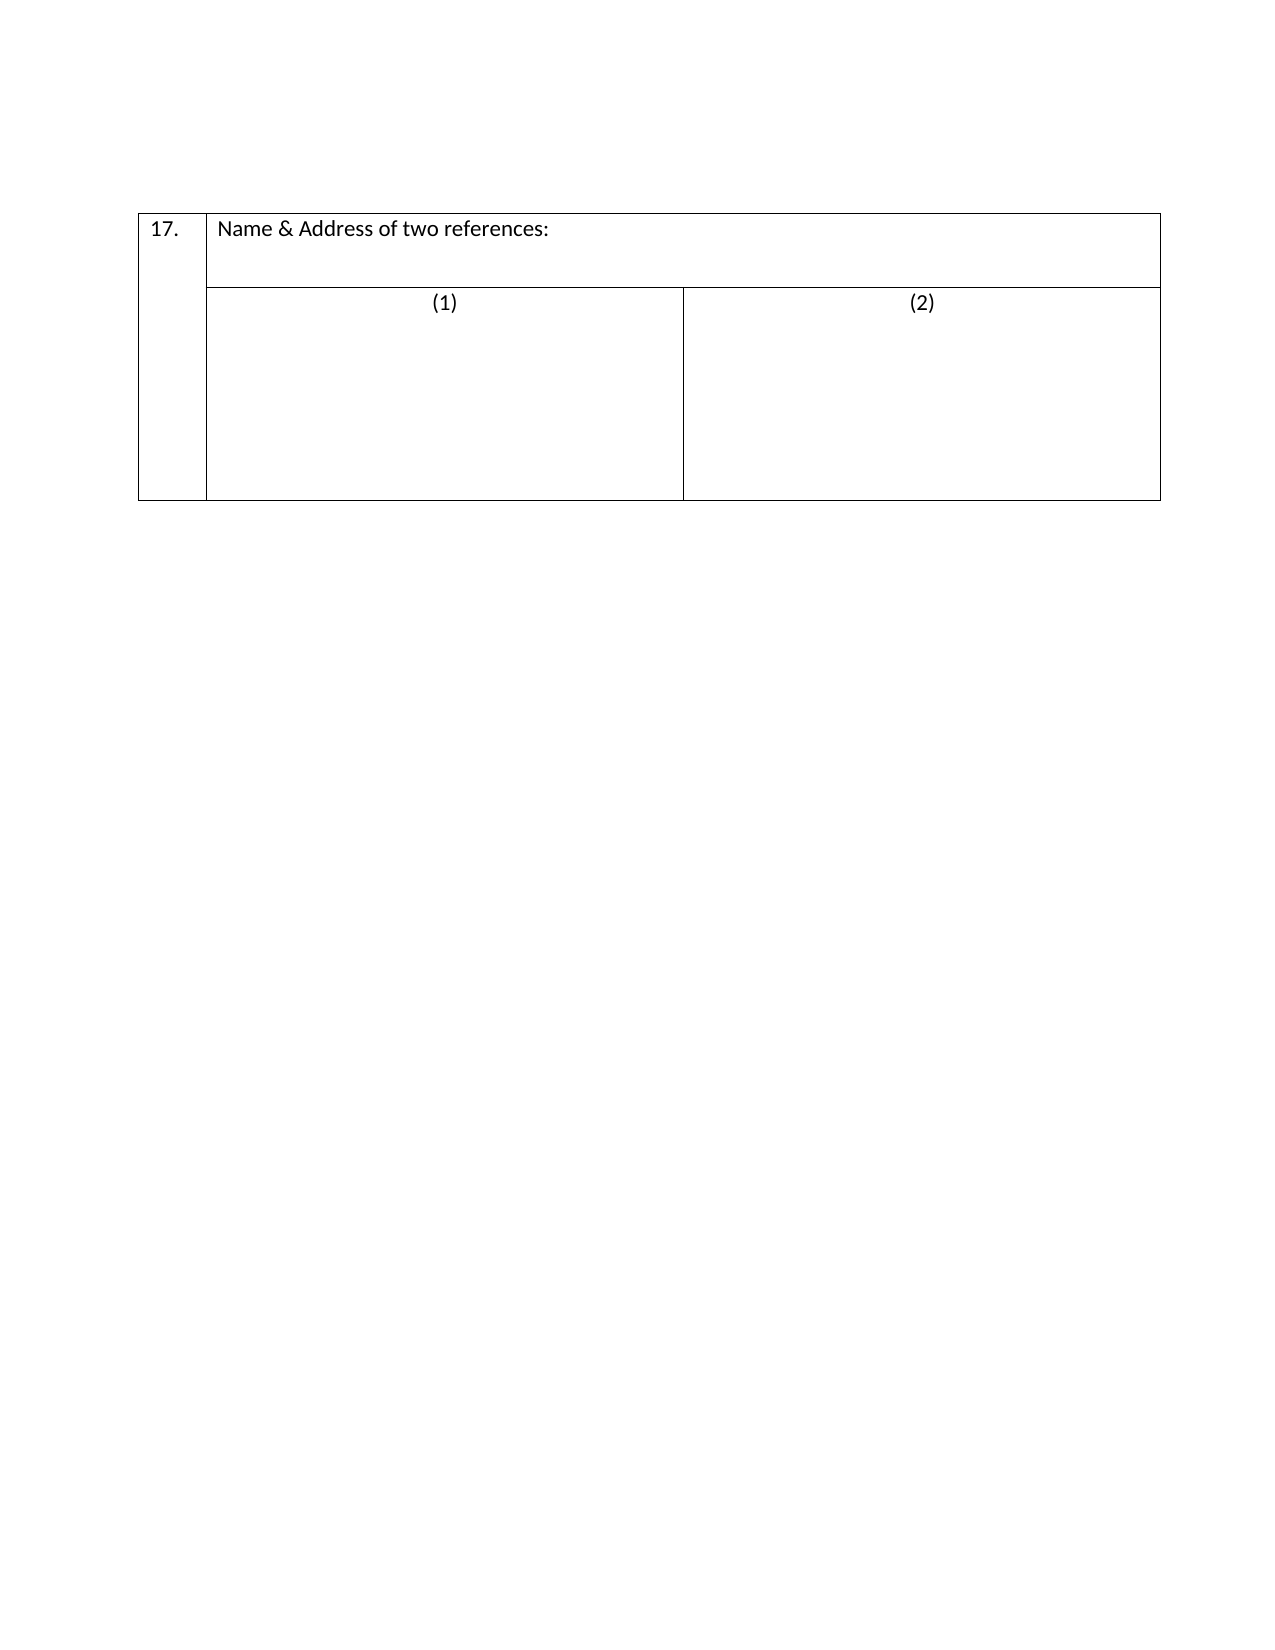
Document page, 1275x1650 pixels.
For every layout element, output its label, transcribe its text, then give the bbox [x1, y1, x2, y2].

table_header Name & Address of two references: [207, 214, 1160, 287]
table_cell (2) [684, 288, 1160, 499]
table_header 17. [139, 214, 206, 499]
table_cell (1) [207, 288, 683, 499]
